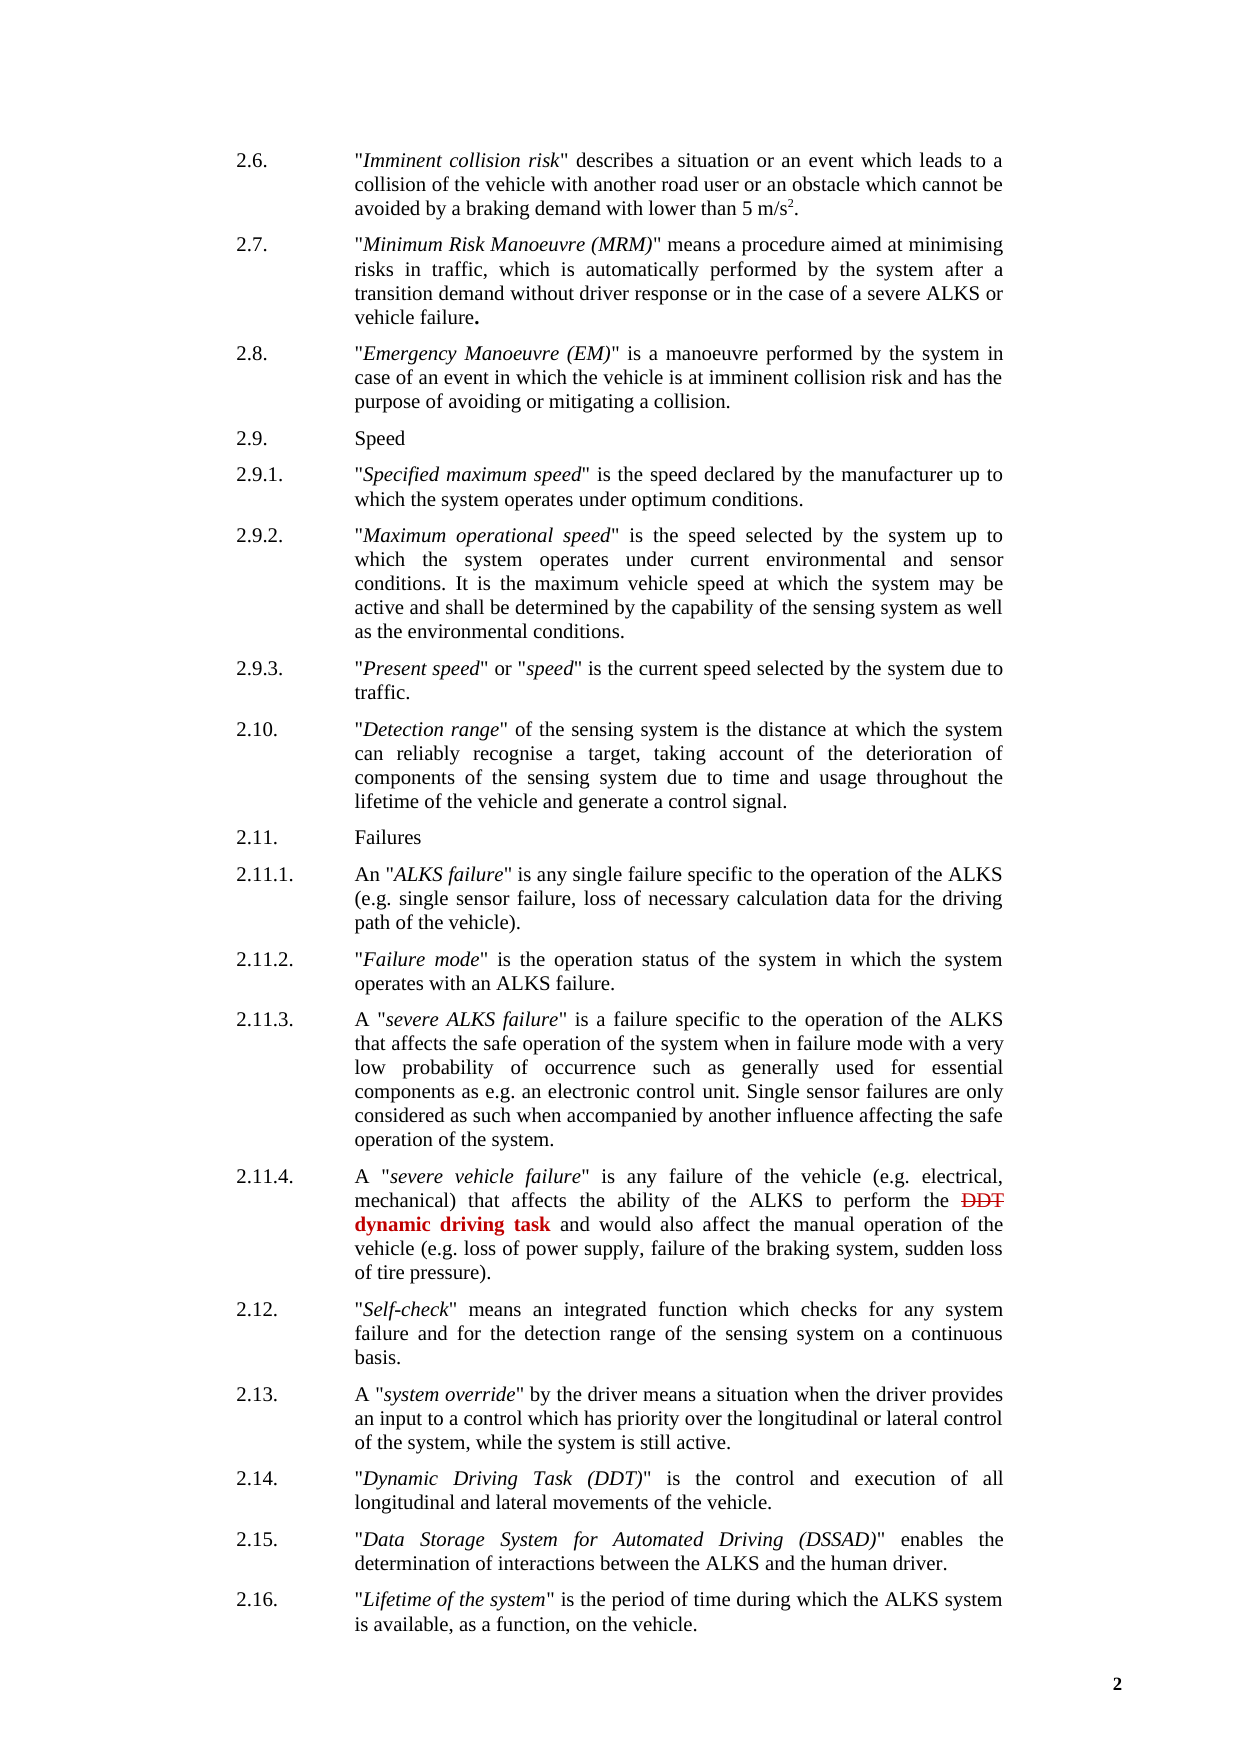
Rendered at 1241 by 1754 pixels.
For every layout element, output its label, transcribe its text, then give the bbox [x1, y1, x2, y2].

text 2.9.3. "Present speed" or "speed" is the current speed selected by the system due to traffic. [236, 656, 1004, 704]
text 2.11.2. "Failure mode" is the operation status of the system in which the system operates with an ALKS failure. [236, 946, 1004, 994]
text 2.11.4. A "severe vehicle failure" is any failure of the vehicle (e.g. electrical, mechanical) that affects the ability of the ALKS to perform the DDT dynamic driving task and would also affect the manual operation of the vehicle (e.g. loss of power supply, failure of the braking system, sudden loss of tire pressure). [236, 1164, 1004, 1284]
text 2.11. Failures [236, 825, 1004, 849]
text 2.9. Speed [236, 426, 1004, 450]
text 2.9.2. "Maximum operational speed" is the speed selected by the system up to which the system operates under current environmental and sensor conditions. It is the maximum vehicle speed at which the system may be active and shall be determined by the capability of the sensing system as well as the environmental conditions. [236, 523, 1004, 643]
text 2.16. "Lifetime of the system" is the period of time during which the ALKS system is available, as a function, on the vehicle. [236, 1587, 1004, 1636]
text 2.8. "Emergency Manoeuvre (EM)" is a manoeuvre performed by the system in case of an event in which the vehicle is at imminent collision risk and has the purpose of avoiding or mitigating a collision. [236, 341, 1004, 413]
text 2.7. "Minimum Risk Manoeuvre (MRM)" means a procedure aimed at minimising risks in traffic, which is automatically performed by the system after a transition demand without driver response or in the case of a severe ALKS or vehicle failure. [236, 232, 1004, 329]
text 2.12. "Self-check" means an integrated function which checks for any system failure and for the detection range of the sensing system on a continuous basis. [236, 1297, 1004, 1369]
text 2.9.1. "Specified maximum speed" is the speed declared by the manufacturer up to which the system operates under optimum conditions. [236, 462, 1004, 511]
text 2.14. "Dynamic Driving Task (DDT)" is the control and execution of all longitudinal and lateral movements of the vehicle. [236, 1466, 1004, 1514]
text 2.10. "Detection range" of the sensing system is the distance at which the system can reliably recognise a target, taking account of the deterioration of components of the sensing system due to time and usage throughout the lifetime of the vehicle and generate a control signal. [236, 716, 1004, 813]
text 2.11.3. A "severe ALKS failure" is a failure specific to the operation of the ALKS that affects the safe operation of the system when in failure mode with a very low probability of occurrence such as generally used for essential components as e.g. an electronic control unit. Single sensor failures are only considered as such when accompanied by another influence affecting the safe operation of the system. [236, 1007, 1004, 1151]
text 2.13. A "system override" by the driver means a situation when the driver provides an input to a control which has priority over the longitudinal or lateral control of the system, while the system is still active. [236, 1381, 1004, 1454]
text 2.11.1. An "ALKS failure" is any single failure specific to the operation of the ALKS (e.g. single sensor failure, loss of necessary calculation data for the driving path of the vehicle). [236, 862, 1004, 934]
text 2.6. "Imminent collision risk" describes a situation or an event which leads to a collision of the vehicle with another road user or an obstacle which cannot be avoided by a braking demand with lower than 5 m/s2. [236, 148, 1004, 220]
text 2.15. "Data Storage System for Automated Driving (DSSAD)" enables the determination of interactions between the ALKS and the human driver. [236, 1527, 1004, 1575]
